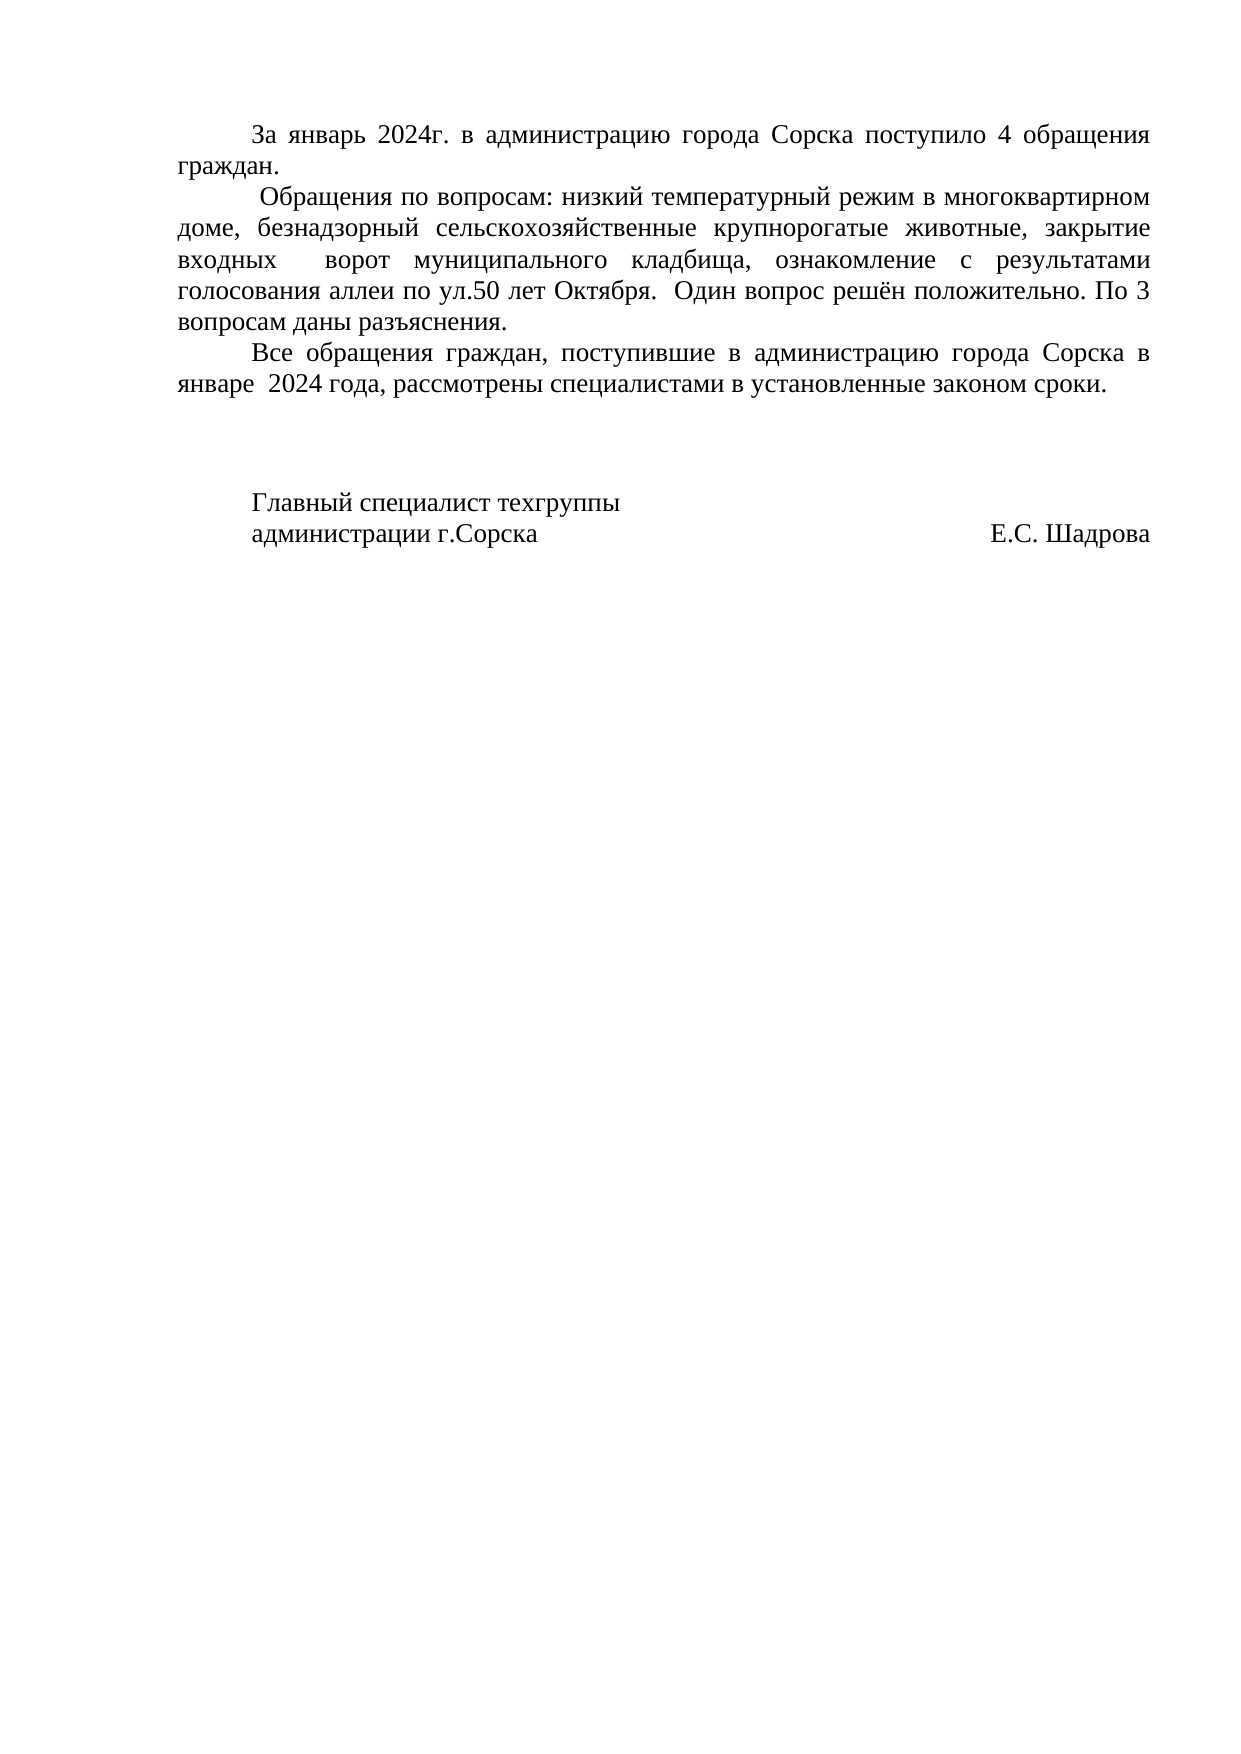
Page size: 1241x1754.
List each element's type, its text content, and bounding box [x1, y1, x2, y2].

text Все обращения граждан, поступившие в администрацию города Сорска в январе 2024 года, рассмотрены специалистами в установленные законом сроки. [177, 336, 1152, 398]
text За январь 2024г. в администрацию города Сорска поступило 4 обращения граждан. [177, 118, 1152, 180]
text Главный специалист техгруппы [177, 486, 1152, 517]
text Обращения по вопросам: низкий температурный режим в многоквартирном доме, безнадзорный сельскохозяйственные крупнорогатые животные, закрытие входных ворот муниципального кладбища, ознакомление с результатами голосования аллеи по ул.50 лет Октября. Один вопрос решён положительно. По 3 вопросам даны разъяснения. [177, 180, 1152, 336]
text администрации г.Сорска Е.С. Шадрова [177, 517, 1152, 548]
